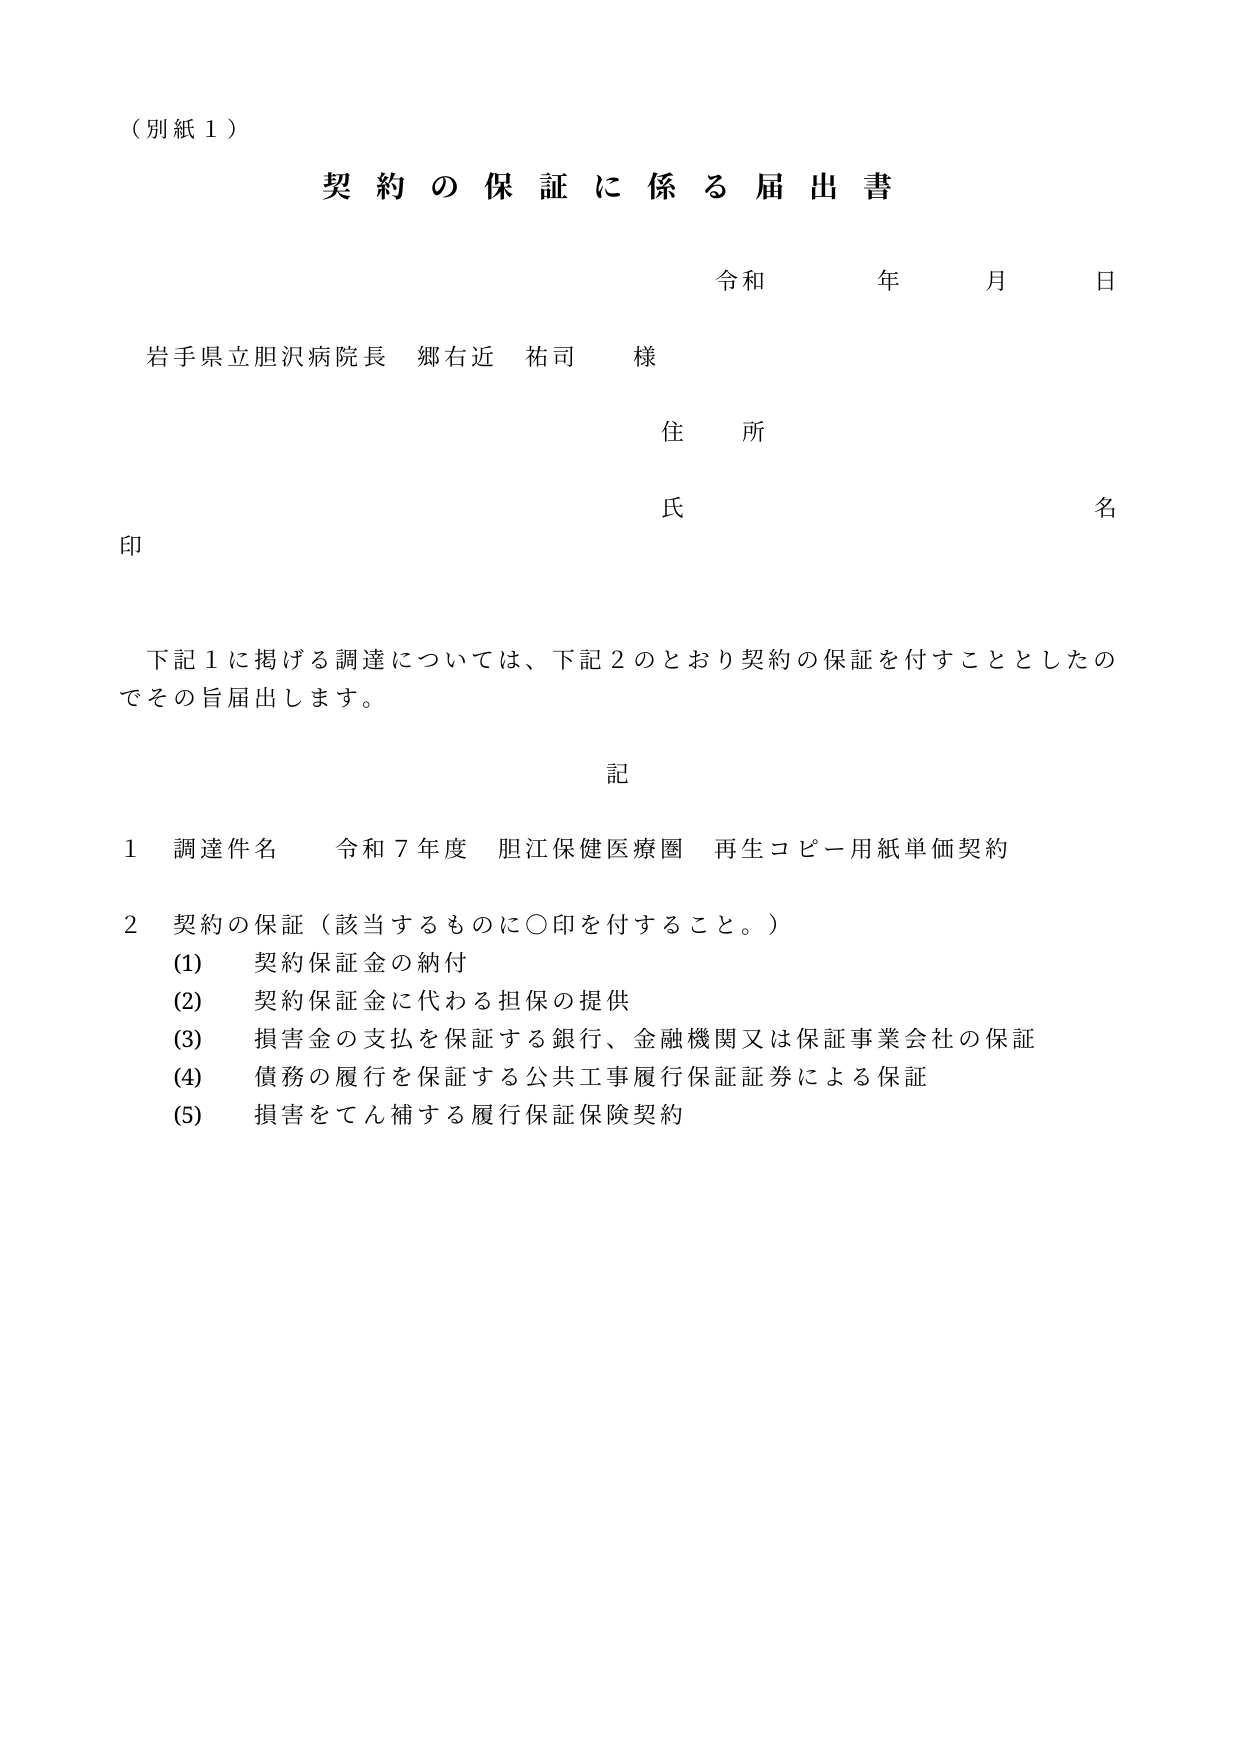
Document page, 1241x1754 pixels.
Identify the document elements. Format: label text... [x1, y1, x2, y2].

text 住 所 [119, 412, 1121, 450]
text 氏 名 印 [119, 488, 1121, 563]
text 岩手県立胆沢病院長 郷右近 祐司 様 [119, 336, 1121, 374]
text ２ 契約の保証（該当するものに○印を付すること。） [119, 905, 1121, 943]
text （別紙１） [119, 108, 1121, 146]
text １ 調達件名 令和７年度 胆江保健医療圏 再生コピー用紙単価契約 [119, 829, 1121, 867]
text 令和 年 月 日 [119, 260, 1121, 298]
text 下記１に掲げる調達については、下記２のとおり契約の保証を付すこととしたのでその旨届出します。 [119, 639, 1121, 715]
text 契約の保証に係る届出書 [119, 146, 1121, 222]
text (4) 債務の履行を保証する公共工事履行保証証券による保証 [119, 1056, 1121, 1094]
subtitle 記 [119, 753, 1121, 791]
text (2) 契約保証金に代わる担保の提供 [119, 981, 1121, 1018]
text (1) 契約保証金の納付 [119, 943, 1121, 981]
text (3) 損害金の支払を保証する銀行、金融機関又は保証事業会社の保証 [119, 1018, 1121, 1056]
text (5) 損害をてん補する履行保証保険契約 [119, 1094, 1121, 1132]
